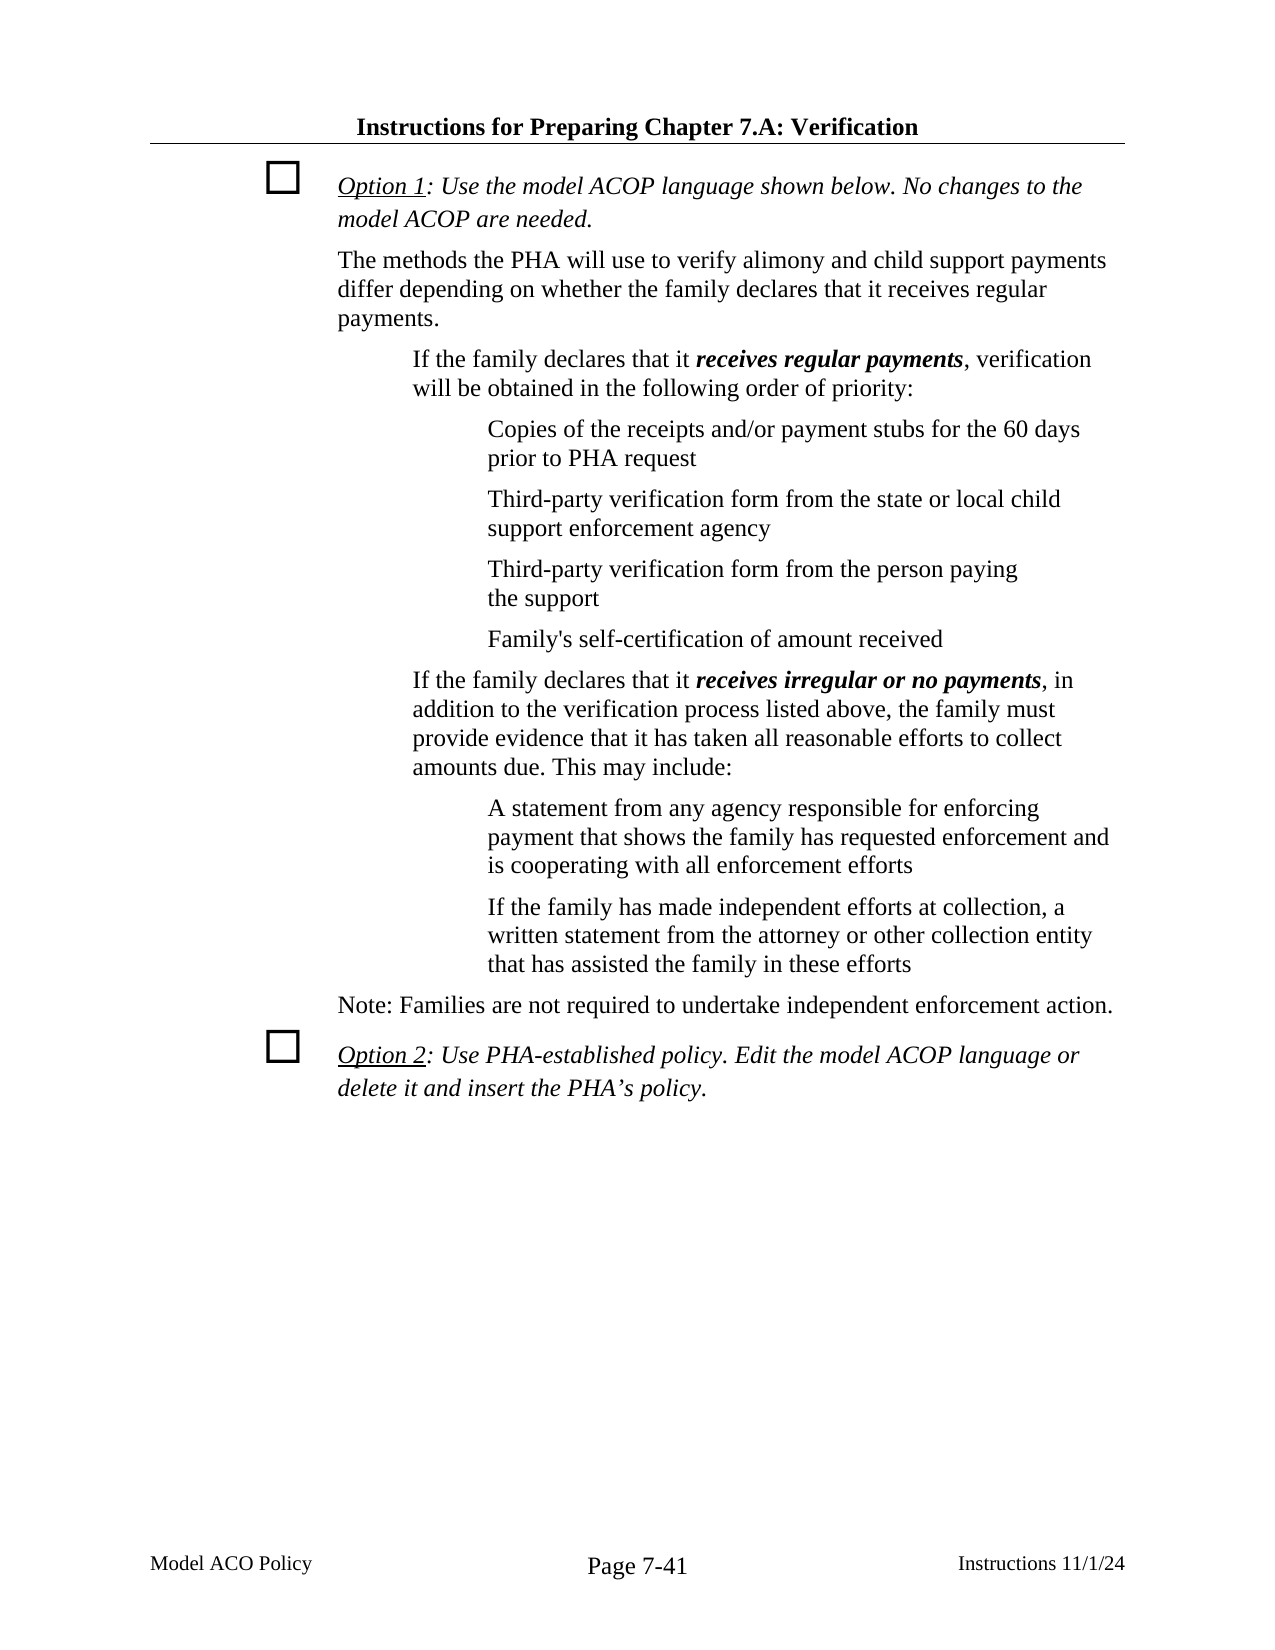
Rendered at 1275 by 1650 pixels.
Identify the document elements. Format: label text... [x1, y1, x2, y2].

text Third-party verification form from the state or local child support enforcement agency [487, 484, 1125, 542]
text If the family has made independent efforts at collection, a written statement from the attorney or other collection entity that has assisted the family in these efforts [487, 892, 1125, 978]
text The methods the PHA will use to verify alimony and child support payments differ depending on whether the family declares that it receives regular payments. [337, 245, 1125, 332]
text Note: Families are not required to undertake independent enforcement action. [337, 990, 1125, 1019]
text Option 1: Use the model ACOP language shown below. No changes to the model ACOP are needed. [262, 162, 1125, 233]
text If the family declares that it receives irregular or no payments, in addition to the verification process listed above, the family must provide evidence that it has taken all reasonable efforts to collect amounts due. This may include: [412, 665, 1125, 780]
text If the family declares that it receives regular payments, verification will be obtained in the following order of priority: [412, 344, 1125, 402]
text Family's self-certification of amount received [487, 624, 1125, 653]
text A statement from any agency responsible for enforcing payment that shows the family has requested enforcement and is cooperating with all enforcement efforts [487, 793, 1125, 879]
text Copies of the receipts and/or payment stubs for the 60 days prior to PHA request [487, 414, 1125, 472]
text Option 2: Use PHA-established policy. Edit the model ACOP language or delete it and insert the PHA’s policy. [262, 1032, 1125, 1102]
text Third-party verification form from the person paying the support [487, 554, 1125, 612]
